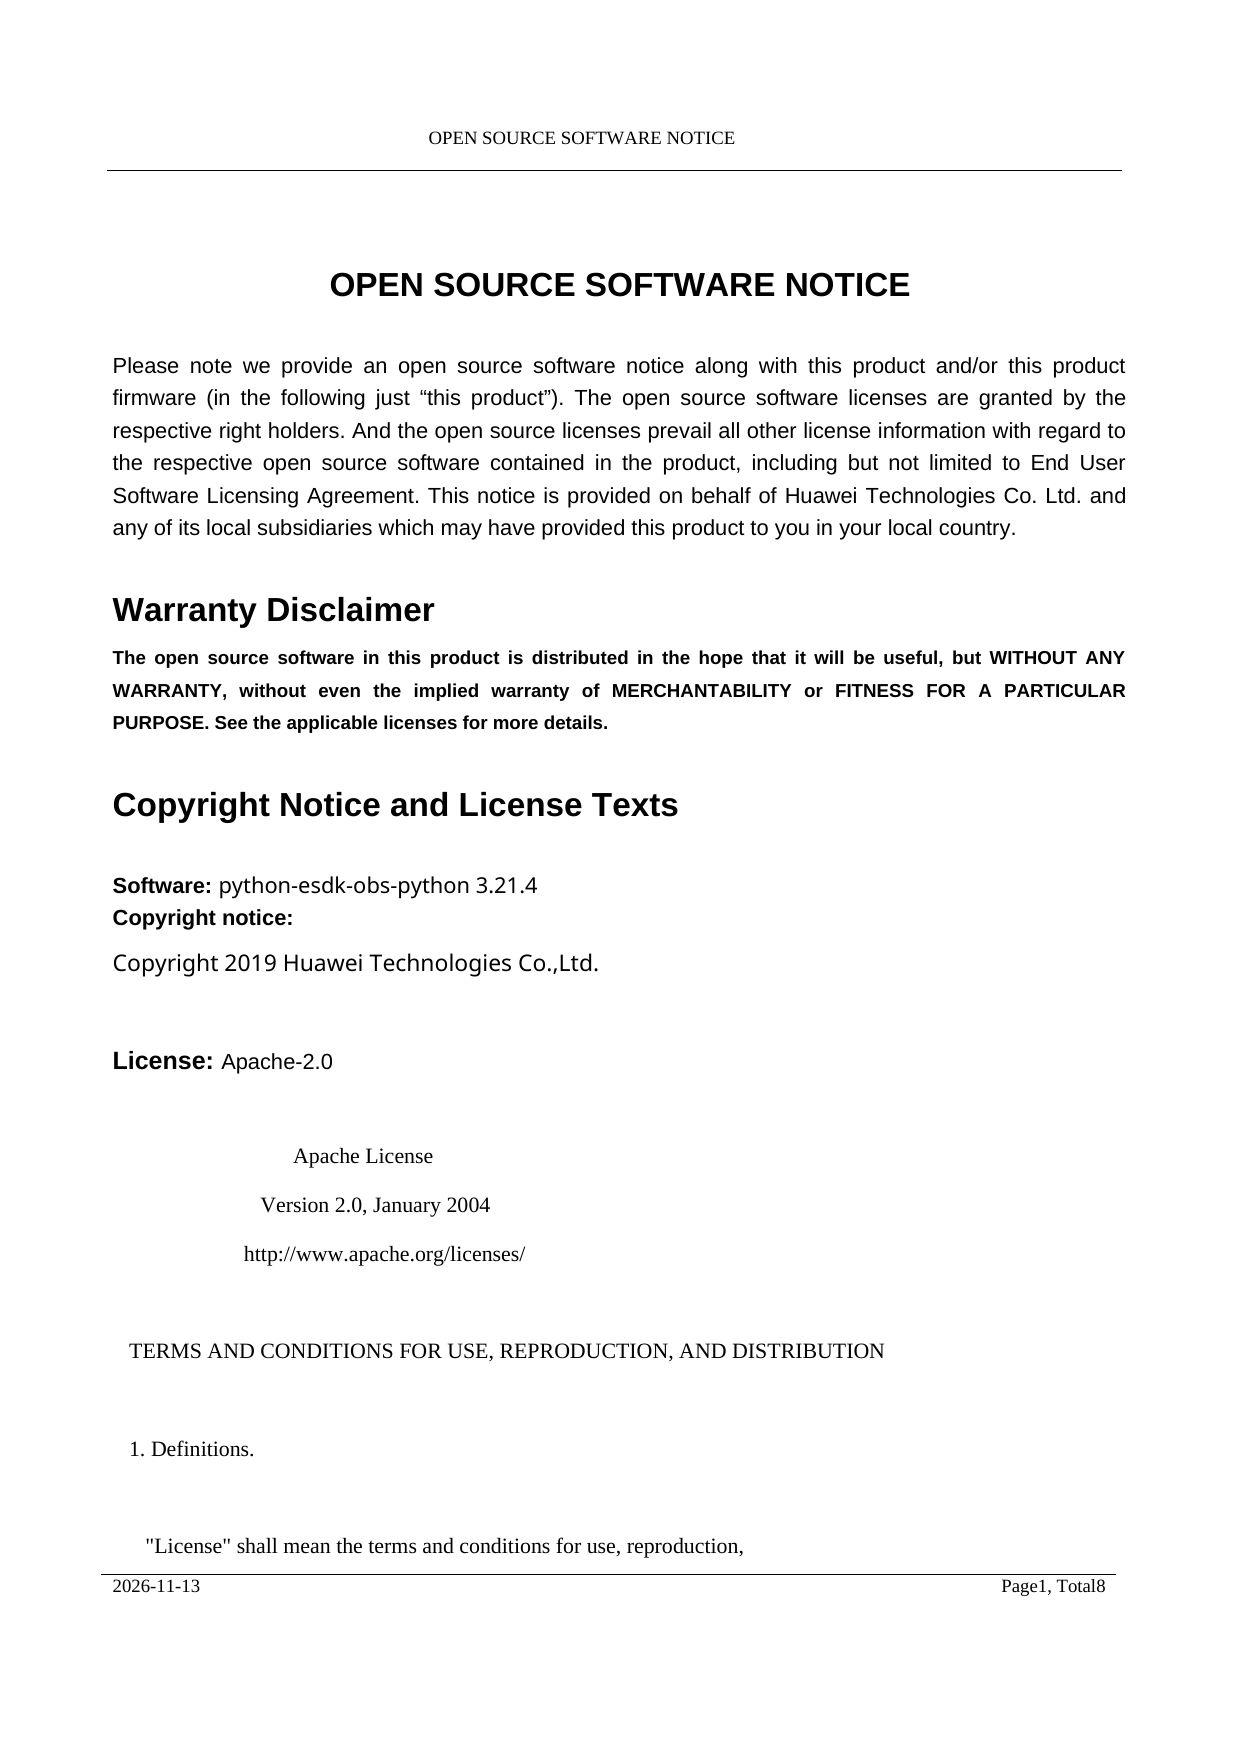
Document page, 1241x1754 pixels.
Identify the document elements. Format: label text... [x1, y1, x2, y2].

text Copyright Notice and License Texts [112, 771, 1128, 836]
text License: Apache-2.0 [112, 1044, 1128, 1077]
text Copyright 2019 Huawei Technologies Co.,Ltd. [112, 947, 1128, 1028]
text The open source software in this product is distributed in the hope that it will be useful, but WITHOUT ANY WARRANTY, without even the implied warranty of MERCHANTABILITY or FITNESS FOR A PARTICULAR PURPOSE. See the applicable licenses for more details. [112, 641, 1128, 739]
text OPEN SOURCE SOFTWARE NOTICE [112, 251, 1128, 316]
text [112, 1091, 1128, 1562]
text Please note we provide an open source software notice along with this product and/or this product firmware (in the following just “this product”). The open source software licenses are granted by the respective right holders. And the open source licenses prevail all other license information with regard to the respective open source software contained in the product, including but not limited to End User Software Licensing Agreement. This notice is provided on behalf of Huawei Technologies Co. Ltd. and any of its local subsidiaries which may have provided this product to you in your local country. [112, 349, 1128, 544]
text Software: python-esdk-obs-python 3.21.4 [112, 869, 1128, 901]
text Copyright notice: [112, 901, 1128, 934]
text Warranty Disclaimer [112, 576, 1128, 641]
